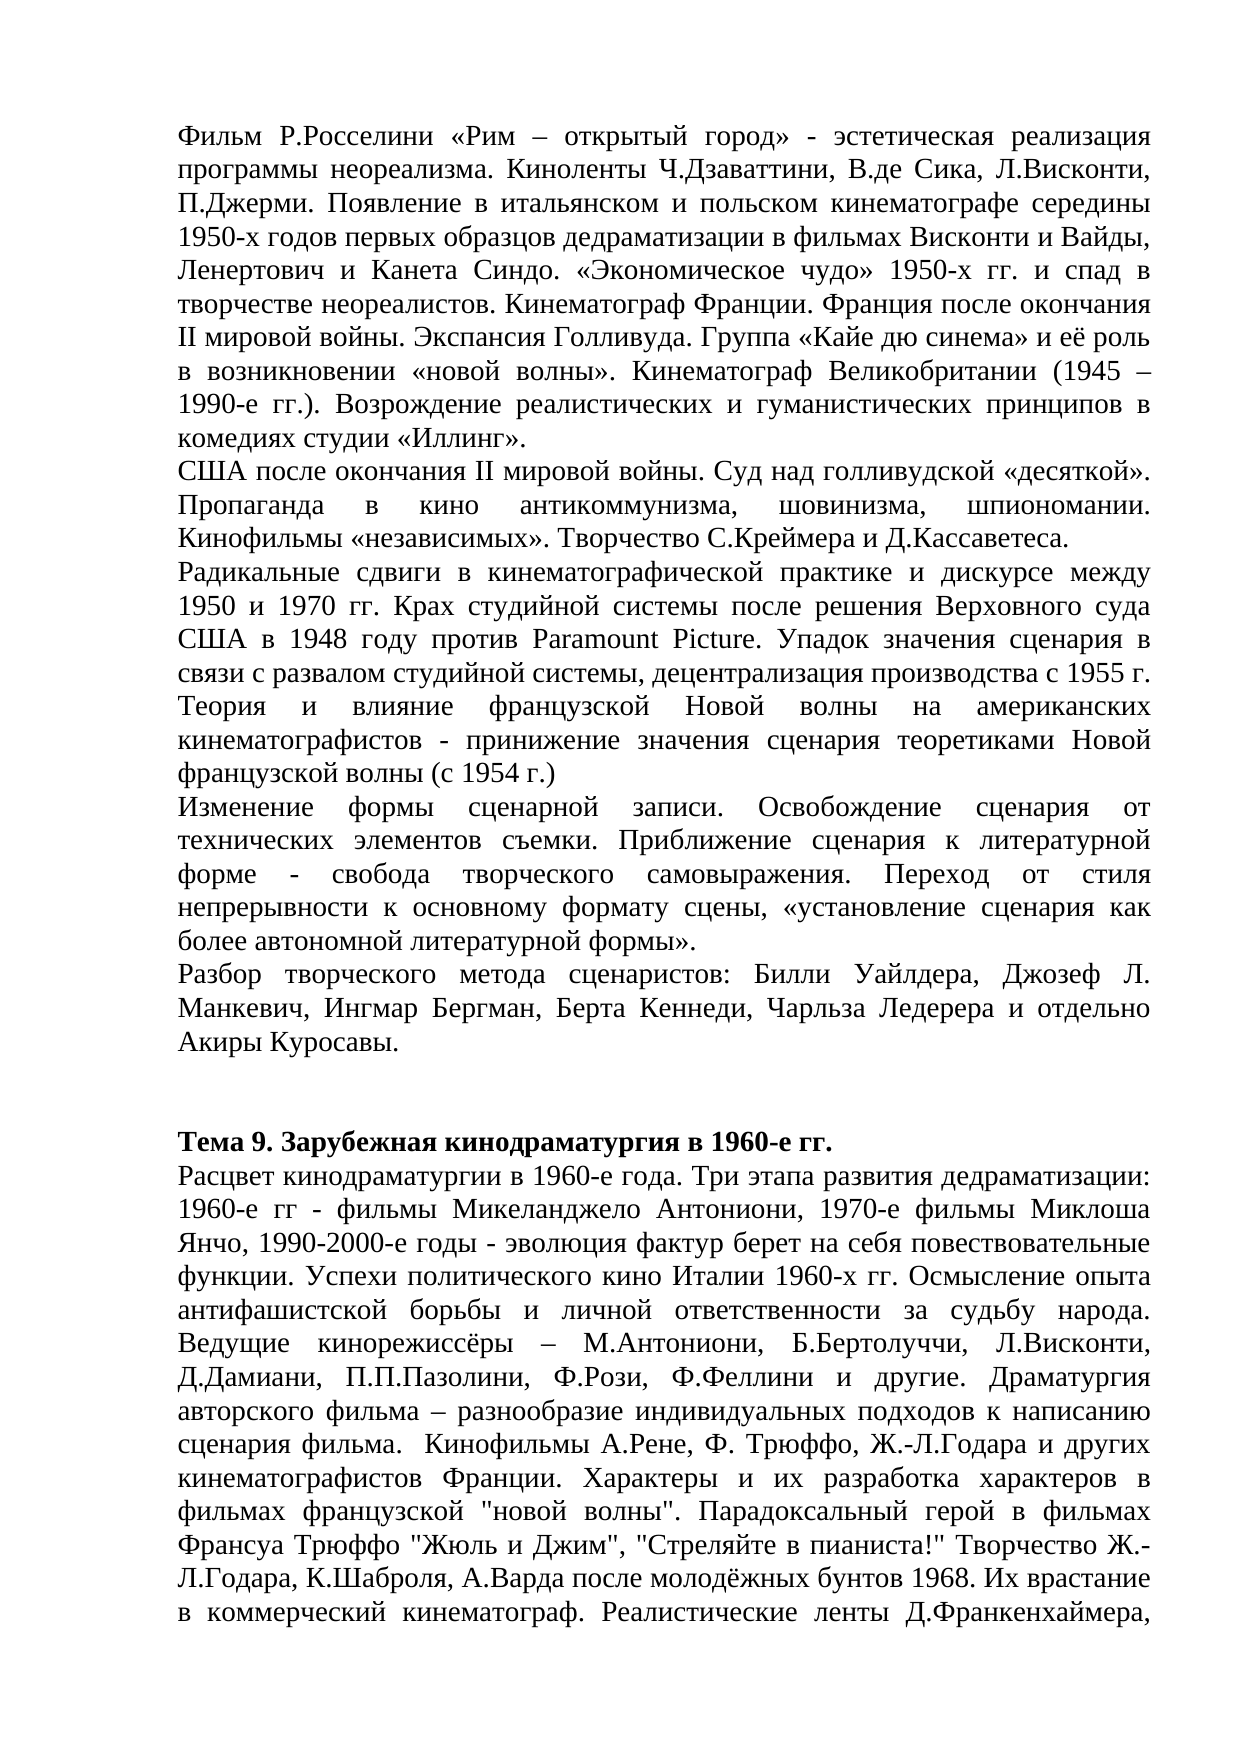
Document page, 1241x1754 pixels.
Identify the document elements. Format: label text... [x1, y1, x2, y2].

text США после окончания II мировой войны. Суд над голливудской «десяткой». Пропаганда в кино антикоммунизма, шовинизма, шпиономании. Кинофильмы «независимых». Творчество С.Креймера и Д.Кассаветеса. [177, 453, 1152, 554]
text Радикальные сдвиги в кинематографической практике и дискурсе между 1950 и 1970 гг. Крах студийной системы после решения Верховного суда США в 1948 году против Paramount Picture. Упадок значения сценария в связи с развалом студийной системы, децентрализация производства с 1955 г. Теория и влияние французской Новой волны на американских кинематографистов - принижение значения сценария теоретиками Новой французской волны (с 1954 г.) [177, 554, 1152, 789]
text Тема 9. Зарубежная кинодраматургия в 1960-е гг. [177, 1124, 1152, 1158]
text Изменение формы сценарной записи. Освобождение сценария от технических элементов съемки. Приближение сценария к литературной форме - свобода творческого самовыражения. Переход от стиля непрерывности к основному формату сцены, «установление сценария как более автономной литературной формы». [177, 789, 1152, 957]
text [177, 1158, 1152, 1627]
text Разбор творческого метода сценаристов: Билли Уайлдера, Джозеф Л. Манкевич, Ингмар Бергман, Берта Кеннеди, Чарльза Ледерера и отдельно Акиры Куросавы. [177, 957, 1152, 1057]
text Фильм Р.Росселини «Рим – открытый город» - эстетическая реализация программы неореализма. Киноленты Ч.Дзаваттини, В.де Сика, Л.Висконти, П.Джерми. Появление в итальянском и польском кинематографе середины 1950-х годов первых образцов дедраматизации в фильмах Висконти и Вайды, Ленертович и Канета Синдо. «Экономическое чудо» 1950-х гг. и спад в творчестве неореалистов. Кинематограф Франции. Франция после окончания II мировой войны. Экспансия Голливуда. Группа «Кайе дю синема» и её роль в возникновении «новой волны». Кинематограф Великобритании (1945 – 1990-е гг.). Возрождение реалистических и гуманистических принципов в комедиях студии «Иллинг». [177, 118, 1152, 453]
